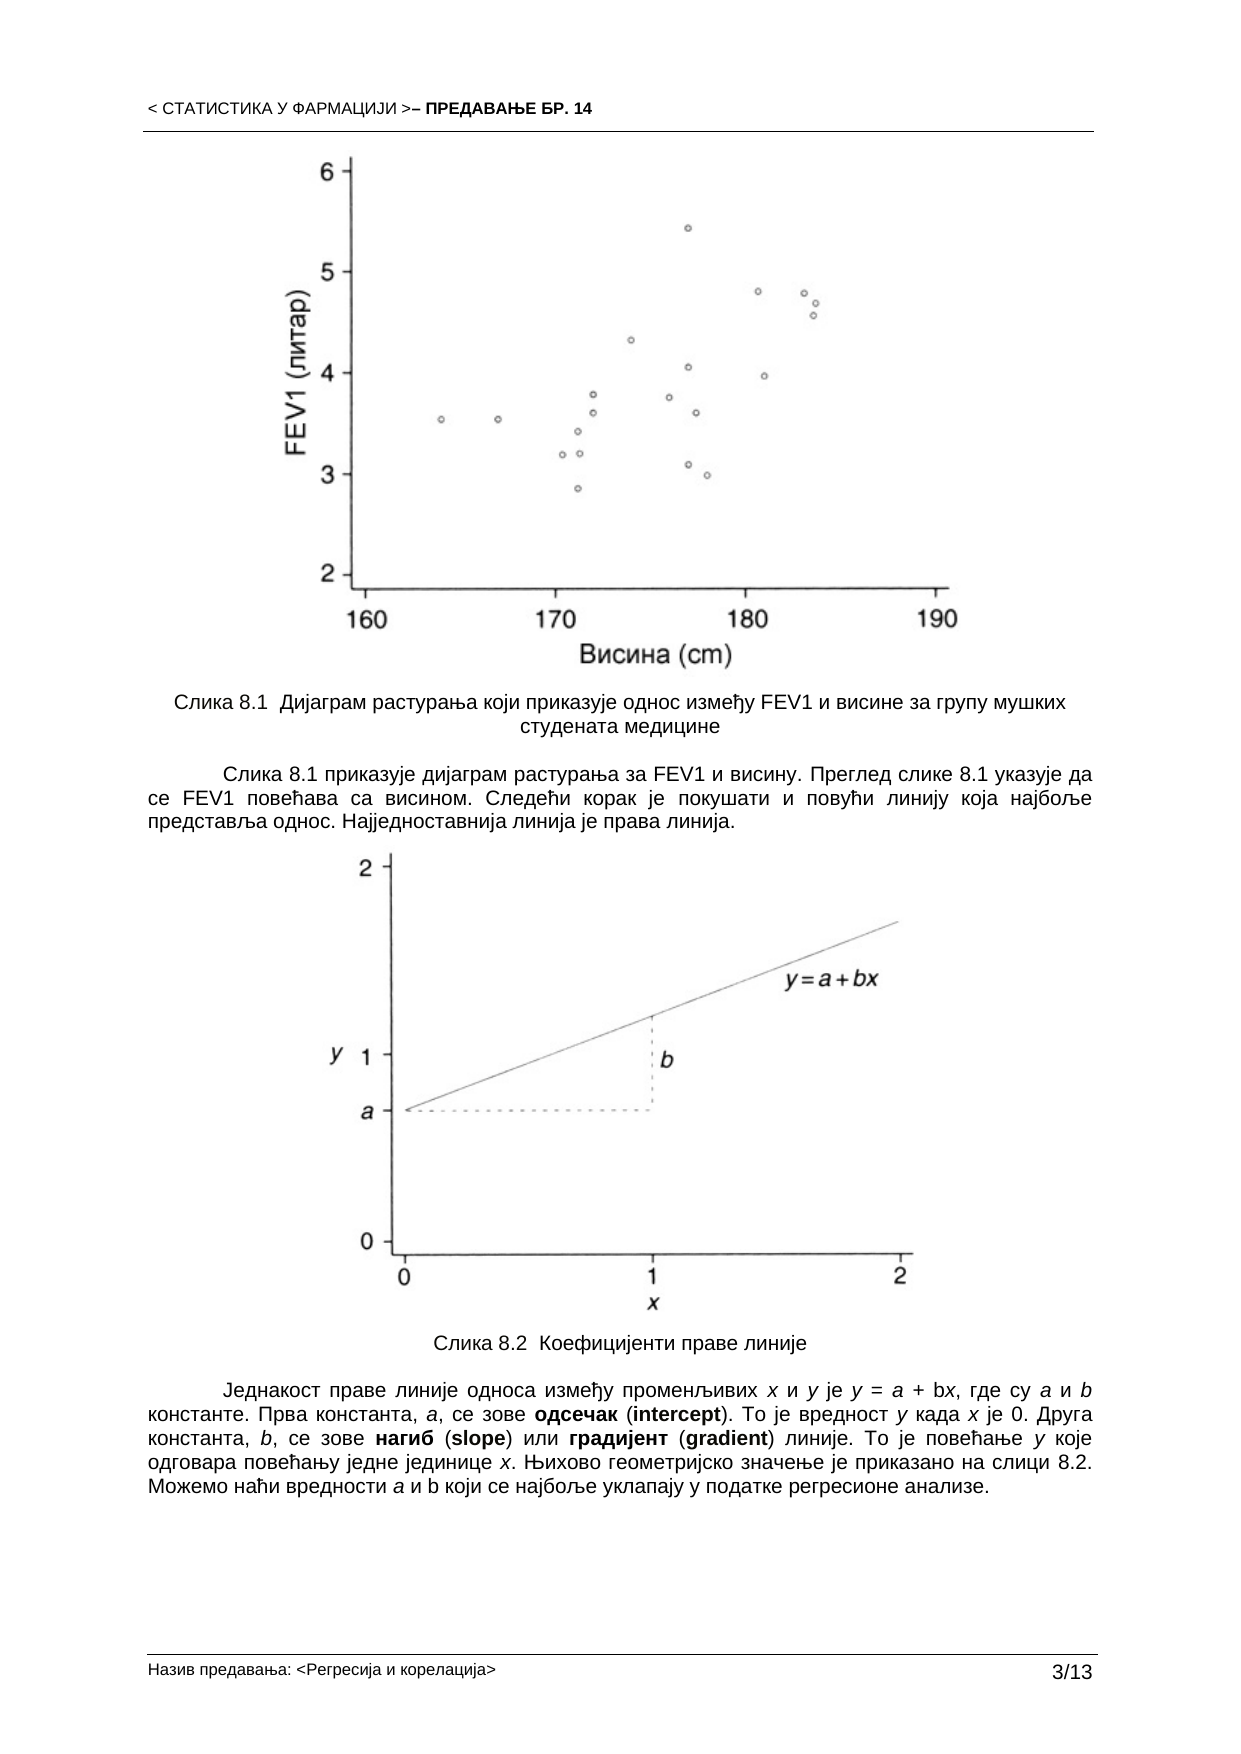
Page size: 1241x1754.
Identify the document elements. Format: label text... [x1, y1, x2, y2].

text Слика 8.1 приказује дијаграм растурања за FEV1 и висину. Преглед слике 8.1 указује да се FEV1 повећава са висином. Следећи корак је покушати и повући линију која најбоље представља однос. Најједноставнија линија је права линија. [148, 761, 1092, 833]
text Слика 8.2 Коефицијенти праве линије [148, 1330, 1092, 1354]
text Једнакост праве линије односа између променљивих x и y је y = а + bx, где су а и b константе. Прва константа, а, се зове одсечак (intercept). То је вредност y када x је 0. Друга константа, b, се зове нагиб (slope) или градијент (gradient) линије. То је повећање y које одговара повећању једне јединице x. Њихово геометријско значење је приказано на слици 8.2. Можемо наћи вредности а и b који се најбоље уклапају у податке регресионе анализе. [148, 1378, 1092, 1498]
picture [322, 845, 919, 1318]
picture [273, 150, 968, 677]
text Слика 8.1 Дијаграм растурања који приказује однос између FEV1 и висине за групу мушких студената медицине [148, 689, 1092, 737]
